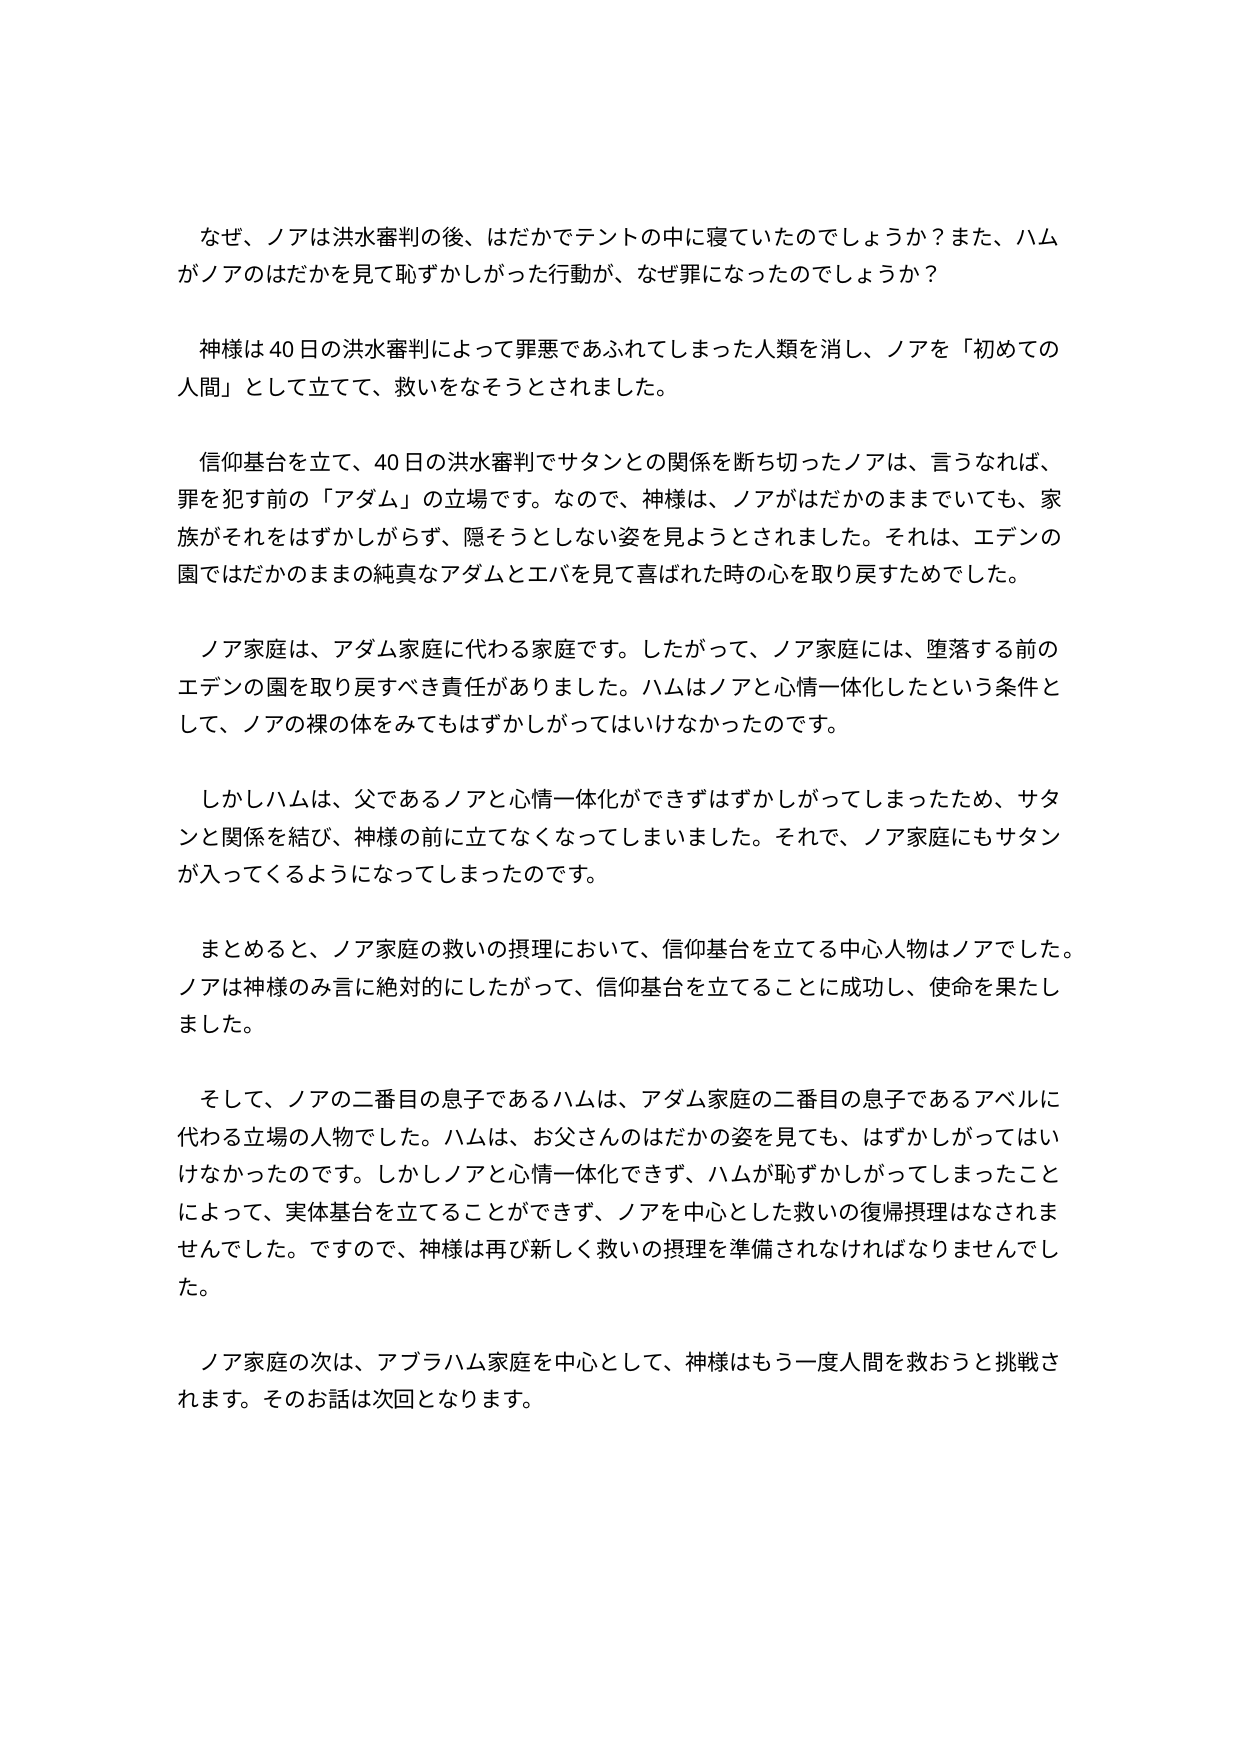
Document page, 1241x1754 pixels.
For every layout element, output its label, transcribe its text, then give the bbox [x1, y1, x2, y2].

text まとめると、ノア家庭の救いの摂理において、信仰基台を立てる中心人物はノアでした。ノアは神様のみ言に絶対的にしたがって、信仰基台を立てることに成功し、使命を果たしました。 [177, 929, 1063, 1042]
text ノア家庭は、アダム家庭に代わる家庭です。したがって、ノア家庭には、堕落する前のエデンの園を取り戻すべき責任がありました。ハムはノアと心情一体化したという条件として、ノアの裸の体をみてもはずかしがってはいけなかったのです。 [177, 629, 1063, 742]
text 信仰基台を立て、40日の洪水審判でサタンとの関係を断ち切ったノアは、言うなれば、罪を犯す前の「アダム」の立場です。なので、神様は、ノアがはだかのままでいても、家族がそれをはずかしがらず、隠そうとしない姿を見ようとされました。それは、エデンの園ではだかのままの純真なアダムとエバを見て喜ばれた時の心を取り戻すためでした。 [177, 442, 1063, 592]
text 神様は40日の洪水審判によって罪悪であふれてしまった人類を消し、ノアを「初めての人間」として立てて、救いをなそうとされました。 [177, 329, 1063, 404]
text なぜ、ノアは洪水審判の後、はだかでテントの中に寝ていたのでしょうか？また、ハムがノアのはだかを見て恥ずかしがった行動が、なぜ罪になったのでしょうか？ [177, 217, 1063, 292]
text ノア家庭の次は、アブラハム家庭を中心として、神様はもう一度人間を救おうと挑戦されます。そのお話は次回となります。 [177, 1342, 1063, 1417]
text そして、ノアの二番目の息子であるハムは、アダム家庭の二番目の息子であるアベルに代わる立場の人物でした。ハムは、お父さんのはだかの姿を見ても、はずかしがってはいけなかったのです。しかしノアと心情一体化できず、ハムが恥ずかしがってしまったことによって、実体基台を立てることができず、ノアを中心とした救いの復帰摂理はなされませんでした。ですので、神様は再び新しく救いの摂理を準備されなければなりませんでした。 [177, 1079, 1063, 1304]
text しかしハムは、父であるノアと心情一体化ができずはずかしがってしまったため、サタンと関係を結び、神様の前に立てなくなってしまいました。それで、ノア家庭にもサタンが入ってくるようになってしまったのです。 [177, 779, 1063, 892]
